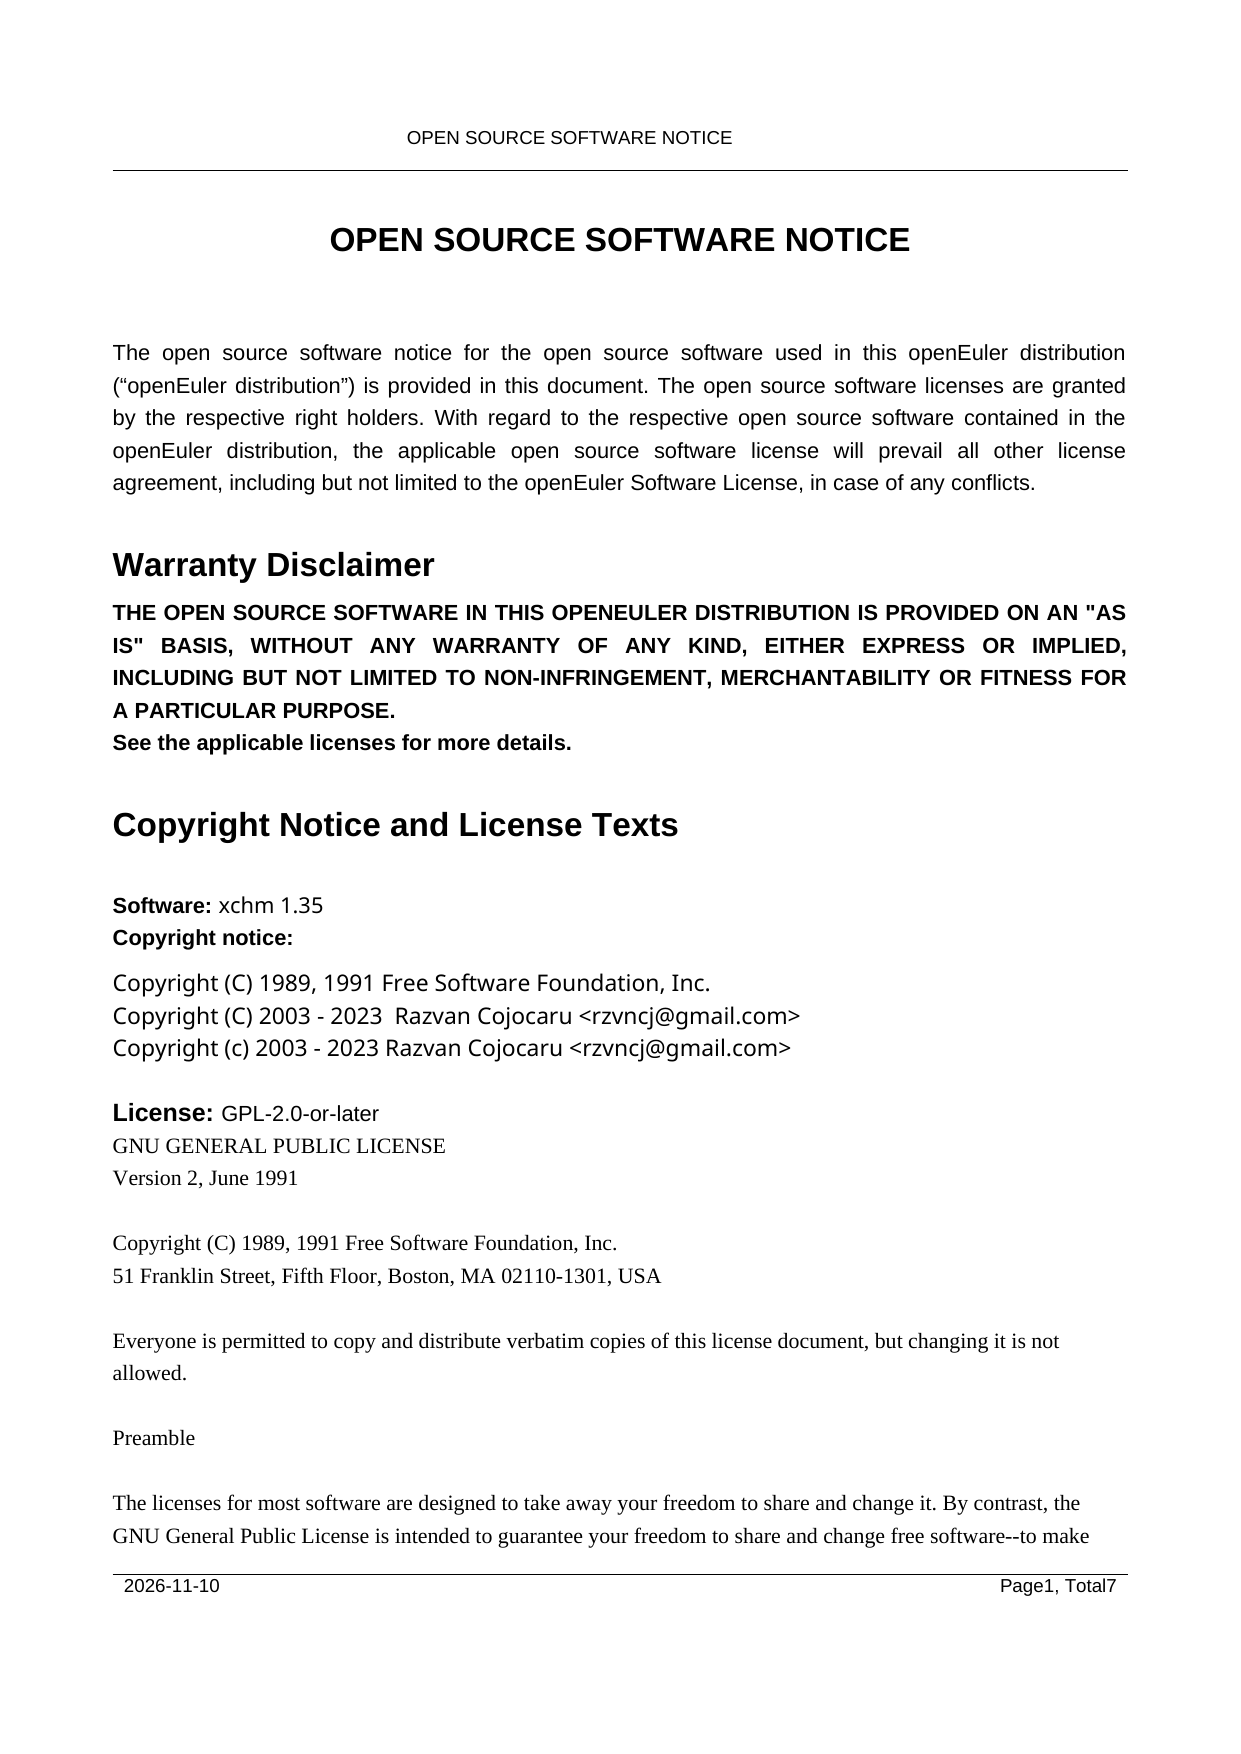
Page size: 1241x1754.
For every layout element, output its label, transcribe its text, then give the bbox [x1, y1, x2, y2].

text Copyright notice: [112, 921, 1128, 954]
text The open source software notice for the open source software used in this openEuler distribution (“openEuler distribution”) is provided in this document. The open source software licenses are granted by the respective right holders. With regard to the respective open source software contained in the openEuler distribution, the applicable open source software license will prevail all other license agreement, including but not limited to the openEuler Software License, in case of any conflicts. [112, 336, 1128, 499]
text OPEN SOURCE SOFTWARE NOTICE [112, 206, 1128, 271]
text THE OPEN SOURCE SOFTWARE IN THIS OPENEULER DISTRIBUTION IS PROVIDED ON AN "AS IS" BASIS, WITHOUT ANY WARRANTY OF ANY KIND, EITHER EXPRESS OR IMPLIED, INCLUDING BUT NOT LIMITED TO NON-INFRINGEMENT, MERCHANTABILITY OR FITNESS FOR A PARTICULAR PURPOSE. See the applicable licenses for more details. [112, 596, 1128, 759]
text Copyright Notice and License Texts [112, 791, 1128, 856]
text Copyright (C) 1989, 1991 Free Software Foundation, Inc. Copyright (C) 2003 - 2023 Razvan Cojocaru <rzvncj@gmail.com> Copyright (c) 2003 - 2023 Razvan Cojocaru <rzvncj@gmail.com> [112, 966, 1128, 1096]
title Software: xchm 1.35 [112, 889, 1128, 921]
text Warranty Disclaimer [112, 531, 1128, 596]
text License: GPL-2.0-or-later [112, 1096, 1128, 1129]
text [112, 1129, 1128, 1551]
